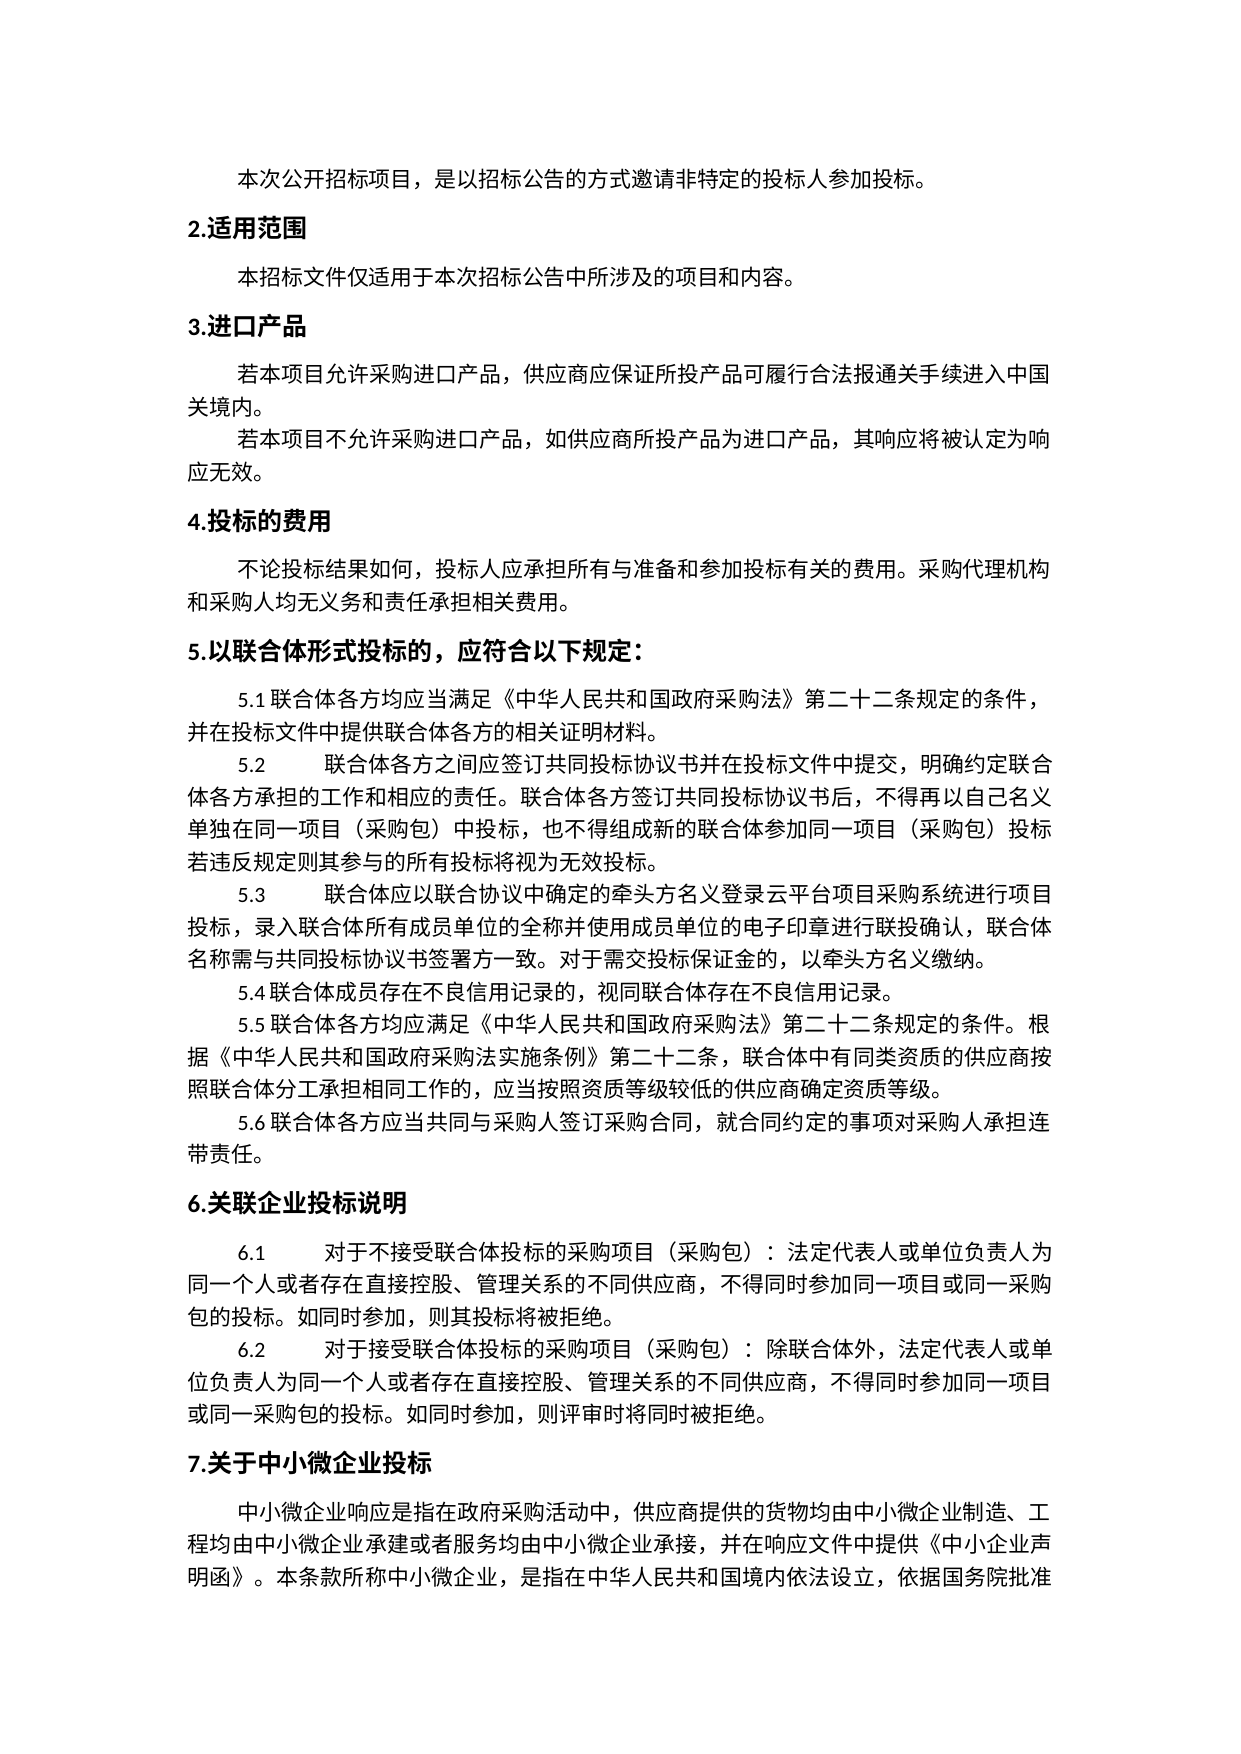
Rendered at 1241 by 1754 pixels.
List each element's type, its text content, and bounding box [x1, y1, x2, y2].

text 本次公开招标项目，是以招标公告的方式邀请非特定的投标人参加投标。 [187, 162, 1053, 194]
text 5.以联合体形式投标的，应符合以下规定： [187, 617, 1053, 682]
text 5.3 联合体应以联合协议中确定的牵头方名义登录云平台项目采购系统进行项目投标，录入联合体所有成员单位的全称并使用成员单位的电子印章进行联投确认，联合体名称需与共同投标协议书签署方一致。对于需交投标保证金的，以牵头方名义缴纳。 [187, 877, 1053, 974]
text 本招标文件仅适用于本次招标公告中所涉及的项目和内容。 [187, 259, 1053, 292]
text 6.2 对于接受联合体投标的采购项目（采购包）：除联合体外，法定代表人或单位负责人为同一个人或者存在直接控股、管理关系的不同供应商，不得同时参加同一项目或同一采购包的投标。如同时参加，则评审时将同时被拒绝。 [187, 1332, 1053, 1429]
text 3.进口产品 [187, 292, 1053, 357]
text 若本项目不允许采购进口产品，如供应商所投产品为进口产品，其响应将被认定为响应无效。 [187, 422, 1053, 487]
text 不论投标结果如何，投标人应承担所有与准备和参加投标有关的费用。采购代理机构和采购人均无义务和责任承担相关费用。 [187, 552, 1053, 617]
text 6.1 对于不接受联合体投标的采购项目（采购包）：法定代表人或单位负责人为同一个人或者存在直接控股、管理关系的不同供应商，不得同时参加同一项目或同一采购包的投标。如同时参加，则其投标将被拒绝。 [187, 1234, 1053, 1332]
text 5.5联合体各方均应满足《中华人民共和国政府采购法》第二十二条规定的条件。根据《中华人民共和国政府采购法实施条例》第二十二条，联合体中有同类资质的供应商按照联合体分工承担相同工作的，应当按照资质等级较低的供应商确定资质等级。 [187, 1007, 1053, 1104]
text 2.适用范围 [187, 194, 1053, 259]
text 4.投标的费用 [187, 487, 1053, 552]
text 7.关于中小微企业投标 [187, 1429, 1053, 1494]
text 若本项目允许采购进口产品，供应商应保证所投产品可履行合法报通关手续进入中国关境内。 [187, 357, 1053, 422]
text 6.关联企业投标说明 [187, 1169, 1053, 1234]
text 5.1联合体各方均应当满足《中华人民共和国政府采购法》第二十二条规定的条件，并在投标文件中提供联合体各方的相关证明材料。 [187, 682, 1053, 747]
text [187, 1494, 1053, 1592]
text 5.2 联合体各方之间应签订共同投标协议书并在投标文件中提交，明确约定联合体各方承担的工作和相应的责任。联合体各方签订共同投标协议书后，不得再以自己名义单独在同一项目（采购包）中投标，也不得组成新的联合体参加同一项目（采购包）投标，若违反规定则其参与的所有投标将视为无效投标。 [187, 747, 1053, 877]
text 5.6联合体各方应当共同与采购人签订采购合同，就合同约定的事项对采购人承担连带责任。 [187, 1104, 1053, 1169]
text 5.4联合体成员存在不良信用记录的，视同联合体存在不良信用记录。 [187, 974, 1053, 1007]
